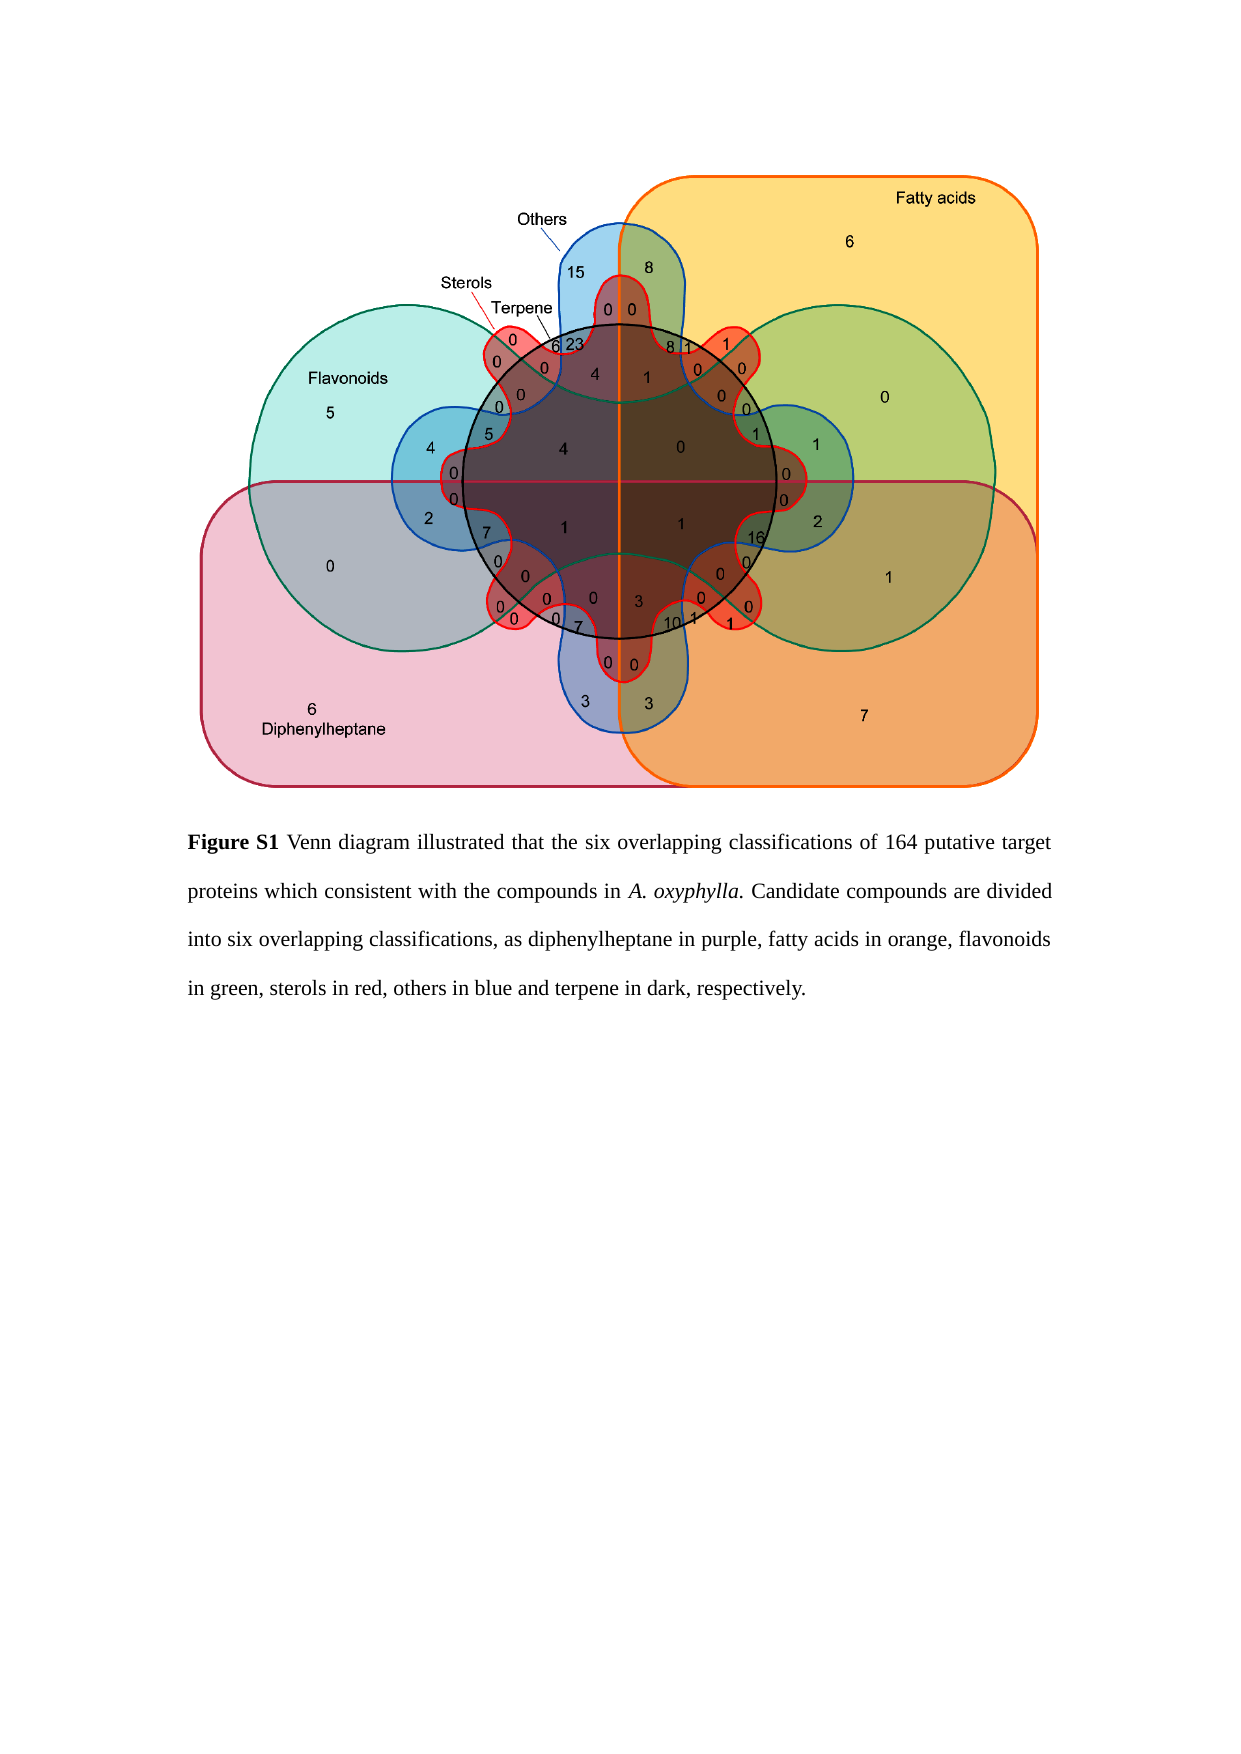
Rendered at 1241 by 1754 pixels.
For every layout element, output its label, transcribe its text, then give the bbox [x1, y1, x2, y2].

picture [187, 162, 1053, 802]
text Figure S1 Venn diagram illustrated that the six overlapping classifications of 164 putative target proteins which consistent with the compounds in A. oxyphylla. Candidate compounds are divided into six overlapping classifications, as diphenylheptane in purple, fatty acids in orange, flavonoids in green, sterols in red, others in blue and terpene in dark, respectively. [187, 825, 1053, 1004]
